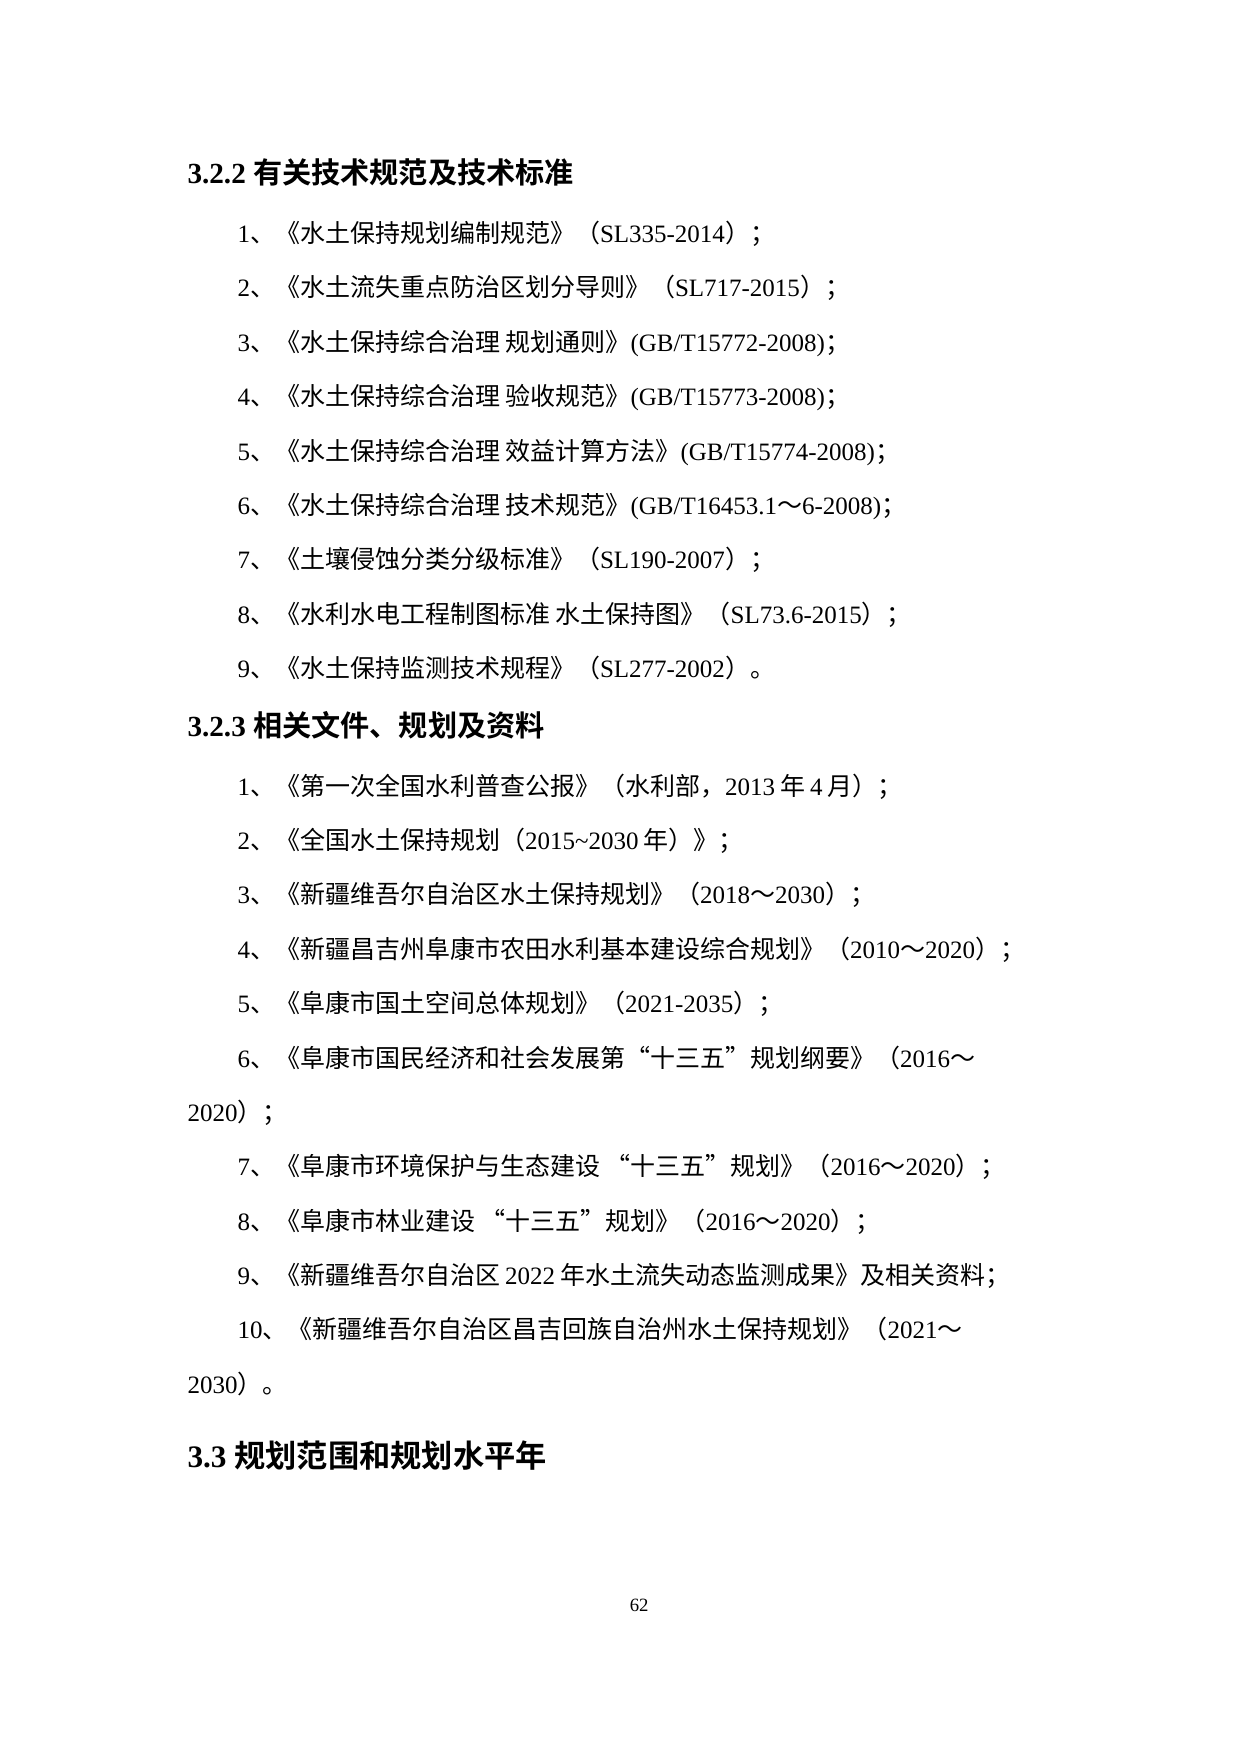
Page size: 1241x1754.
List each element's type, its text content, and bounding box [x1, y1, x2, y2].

text 2、《水土流失重点防治区划分导则》（SL717-2015）； [187, 268, 1053, 304]
text 10、《新疆维吾尔自治区昌吉回族自治州水土保持规划》（2021～2030）。 [187, 1310, 1053, 1401]
text 8、《阜康市林业建设 “十三五”规划》（2016～2020）； [187, 1201, 1053, 1237]
text 2、《全国水土保持规划（2015~2030年）》； [187, 821, 1053, 857]
subtitle 3.2.3 相关文件、规划及资料 [187, 703, 1053, 745]
text 9、《水土保持监测技术规程》（SL277-2002）。 [187, 648, 1053, 685]
text 6、《水土保持综合治理 技术规范》(GB/T16453.1～6-2008)； [187, 485, 1053, 522]
text 1、《第一次全国水利普查公报》（水利部，2013年4月）； [187, 766, 1053, 802]
text 4、《新疆昌吉州阜康市农田水利基本建设综合规划》（2010～2020）； [187, 929, 1053, 966]
title 3.3 规划范围和规划水平年 [187, 1431, 1053, 1476]
text 6、《阜康市国民经济和社会发展第“十三五”规划纲要》（2016～2020）； [187, 1038, 1053, 1129]
text 5、《阜康市国土空间总体规划》（2021-2035）； [187, 984, 1053, 1020]
subtitle 3.2.2 有关技术规范及技术标准 [187, 150, 1053, 192]
text 5、《水土保持综合治理 效益计算方法》(GB/T15774-2008)； [187, 431, 1053, 467]
text 3、《水土保持综合治理 规划通则》(GB/T15772-2008)； [187, 322, 1053, 358]
text 8、《水利水电工程制图标准 水土保持图》（SL73.6-2015）； [187, 594, 1053, 630]
text 7、《土壤侵蚀分类分级标准》（SL190-2007）； [187, 540, 1053, 576]
text 7、《阜康市环境保护与生态建设 “十三五”规划》（2016～2020）； [187, 1147, 1053, 1183]
text 9、《新疆维吾尔自治区2022年水土流失动态监测成果》及相关资料； [187, 1256, 1053, 1292]
text 1、《水土保持规划编制规范》（SL335-2014）； [187, 213, 1053, 250]
text 4、《水土保持综合治理 验收规范》(GB/T15773-2008)； [187, 377, 1053, 413]
text 3、《新疆维吾尔自治区水土保持规划》（2018～2030）； [187, 875, 1053, 911]
